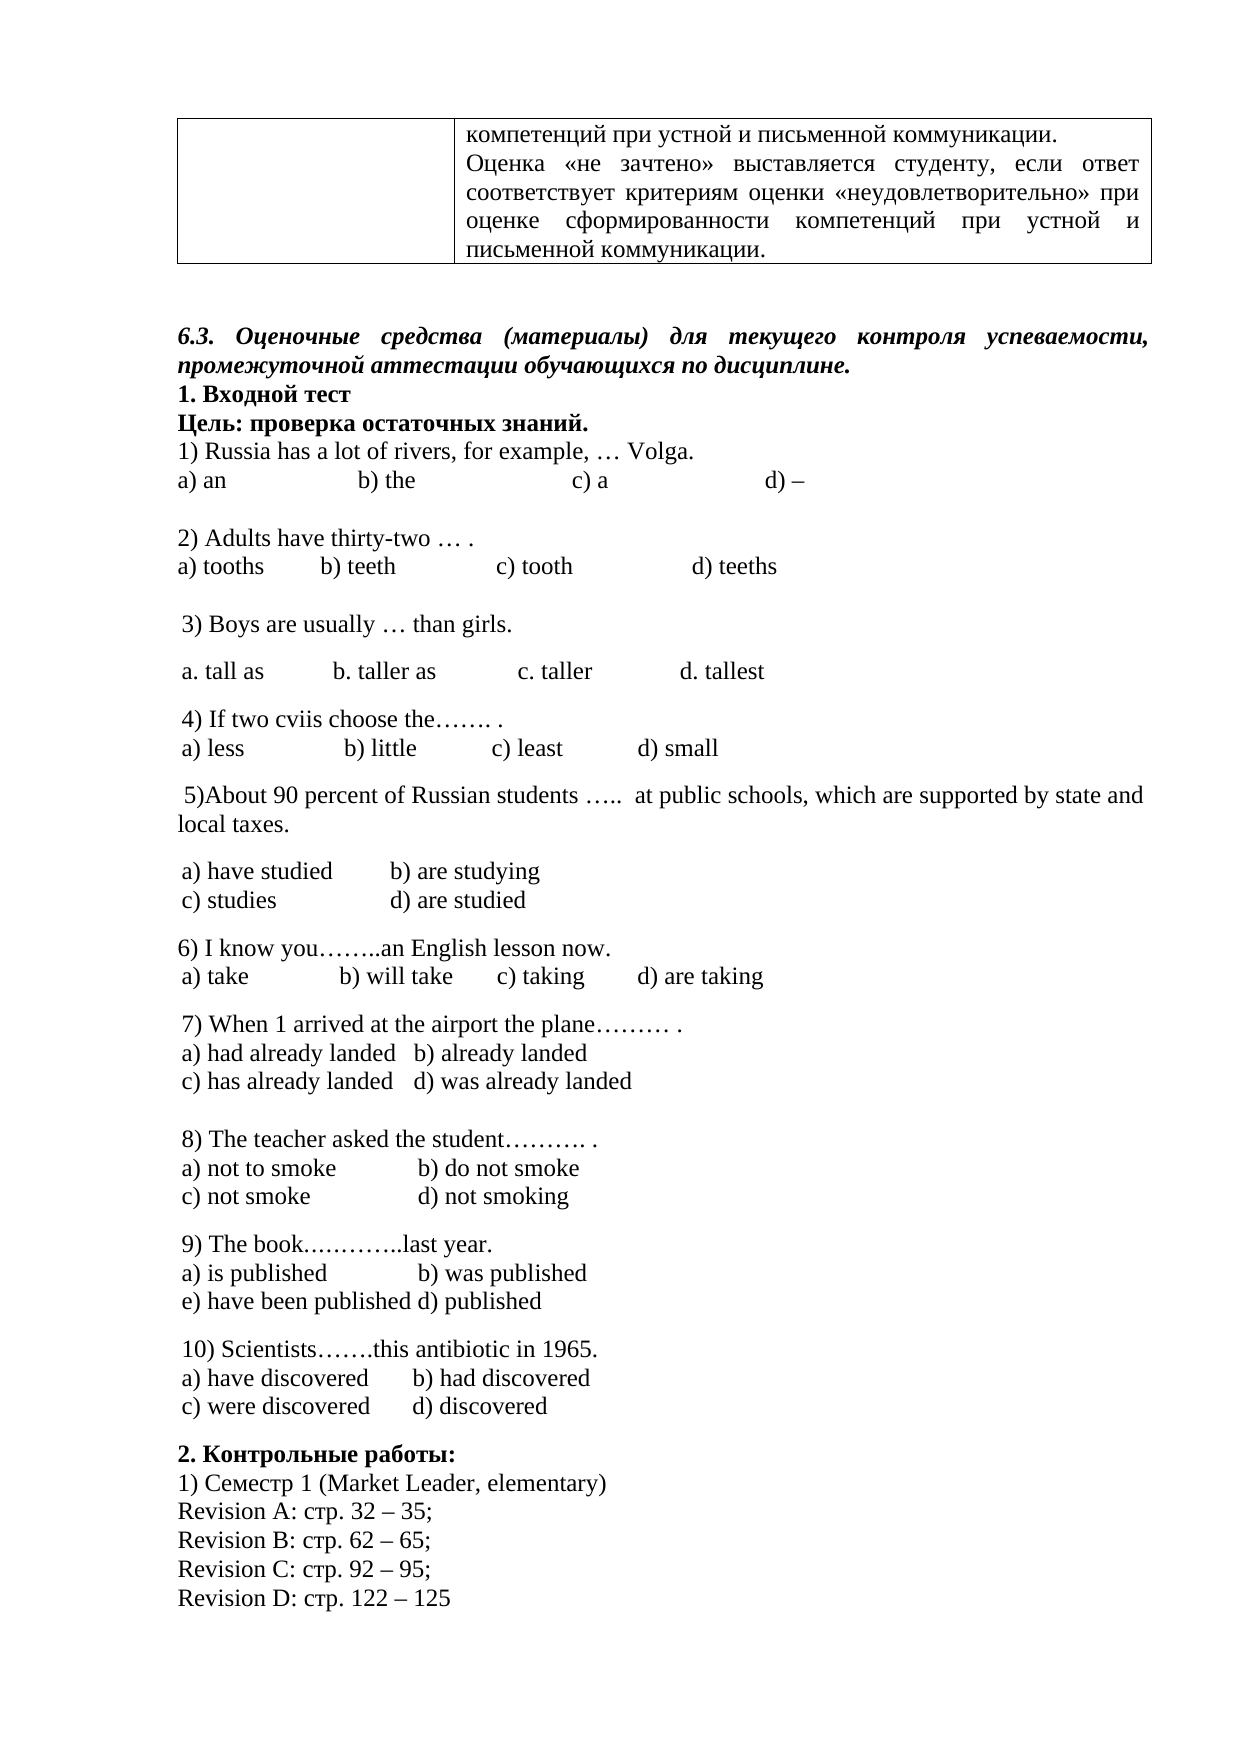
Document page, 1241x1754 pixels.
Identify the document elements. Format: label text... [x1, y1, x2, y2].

text a) is published b) was published [181, 1258, 1152, 1286]
text 2. Контрольные работы: [177, 1439, 1152, 1468]
text Revision C: стр. 92 – 95; [177, 1554, 1152, 1583]
text 10) Scientists…….this antibiotic in 1965. [181, 1334, 1152, 1363]
text a) less b) little c) least d) small [181, 733, 1152, 761]
text c) were discovered d) discovered [181, 1391, 1152, 1420]
text 3) Boys are usually … than girls. [181, 609, 1152, 638]
text 4) If two cviis choose the……. . [181, 704, 1152, 733]
text c) has already landed d) was already landed [181, 1066, 1152, 1095]
text a) tooths b) teeth c) tooth d) teeths [177, 551, 1152, 580]
text 8) The teacher asked the student………. . [181, 1124, 1152, 1153]
text 7) When 1 arrived at the airport the plane……… . [181, 1009, 1152, 1038]
text 6) I know you……..an English lesson now. [177, 933, 1152, 961]
text a. tall as b. taller as c. taller d. tallest [181, 656, 1152, 685]
text 6.3. Оценочные средства (материалы) для текущего контроля успеваемости, промежуточной аттестации обучающихся по дисциплине. [177, 321, 1152, 379]
text c) not smoke d) not smoking [181, 1181, 1152, 1210]
text 9) The book ……..last year. [181, 1229, 1152, 1258]
text 1) Russia has a lot of rivers, for example, … Volga. [177, 436, 1152, 465]
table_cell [455, 119, 1151, 263]
text Цель: проверка остаточных знаний. [177, 408, 1152, 436]
text Revision D: стр. 122 – 125 [177, 1583, 1152, 1611]
text a) have discovered b) had discovered [181, 1363, 1152, 1391]
text a) an b) the c) a d) – [177, 465, 1152, 494]
text Revision A: стр. 32 – 35; [177, 1496, 1152, 1525]
text a) have studied b) are studying [181, 856, 1152, 885]
text 2) Adults have thirty-two … . [177, 523, 1152, 551]
text c) studies d) are studied [181, 885, 1152, 914]
text a) take b) will take c) taking d) are taking [181, 961, 1152, 990]
text 5)About 90 percent of Russian students ….. at public schools, which are supported by state and local taxes. [177, 780, 1152, 838]
text 1) Семестр 1 (Market Leader, elementary) [177, 1468, 1152, 1496]
text e) have been published d) published [181, 1286, 1152, 1315]
text a) had already landed b) already landed [181, 1038, 1152, 1066]
text a) not to smoke b) do not smoke [181, 1153, 1152, 1181]
table_cell [178, 119, 454, 263]
text 1. Входной тест [177, 379, 1152, 408]
text Revision B: стр. 62 – 65; [177, 1525, 1152, 1554]
